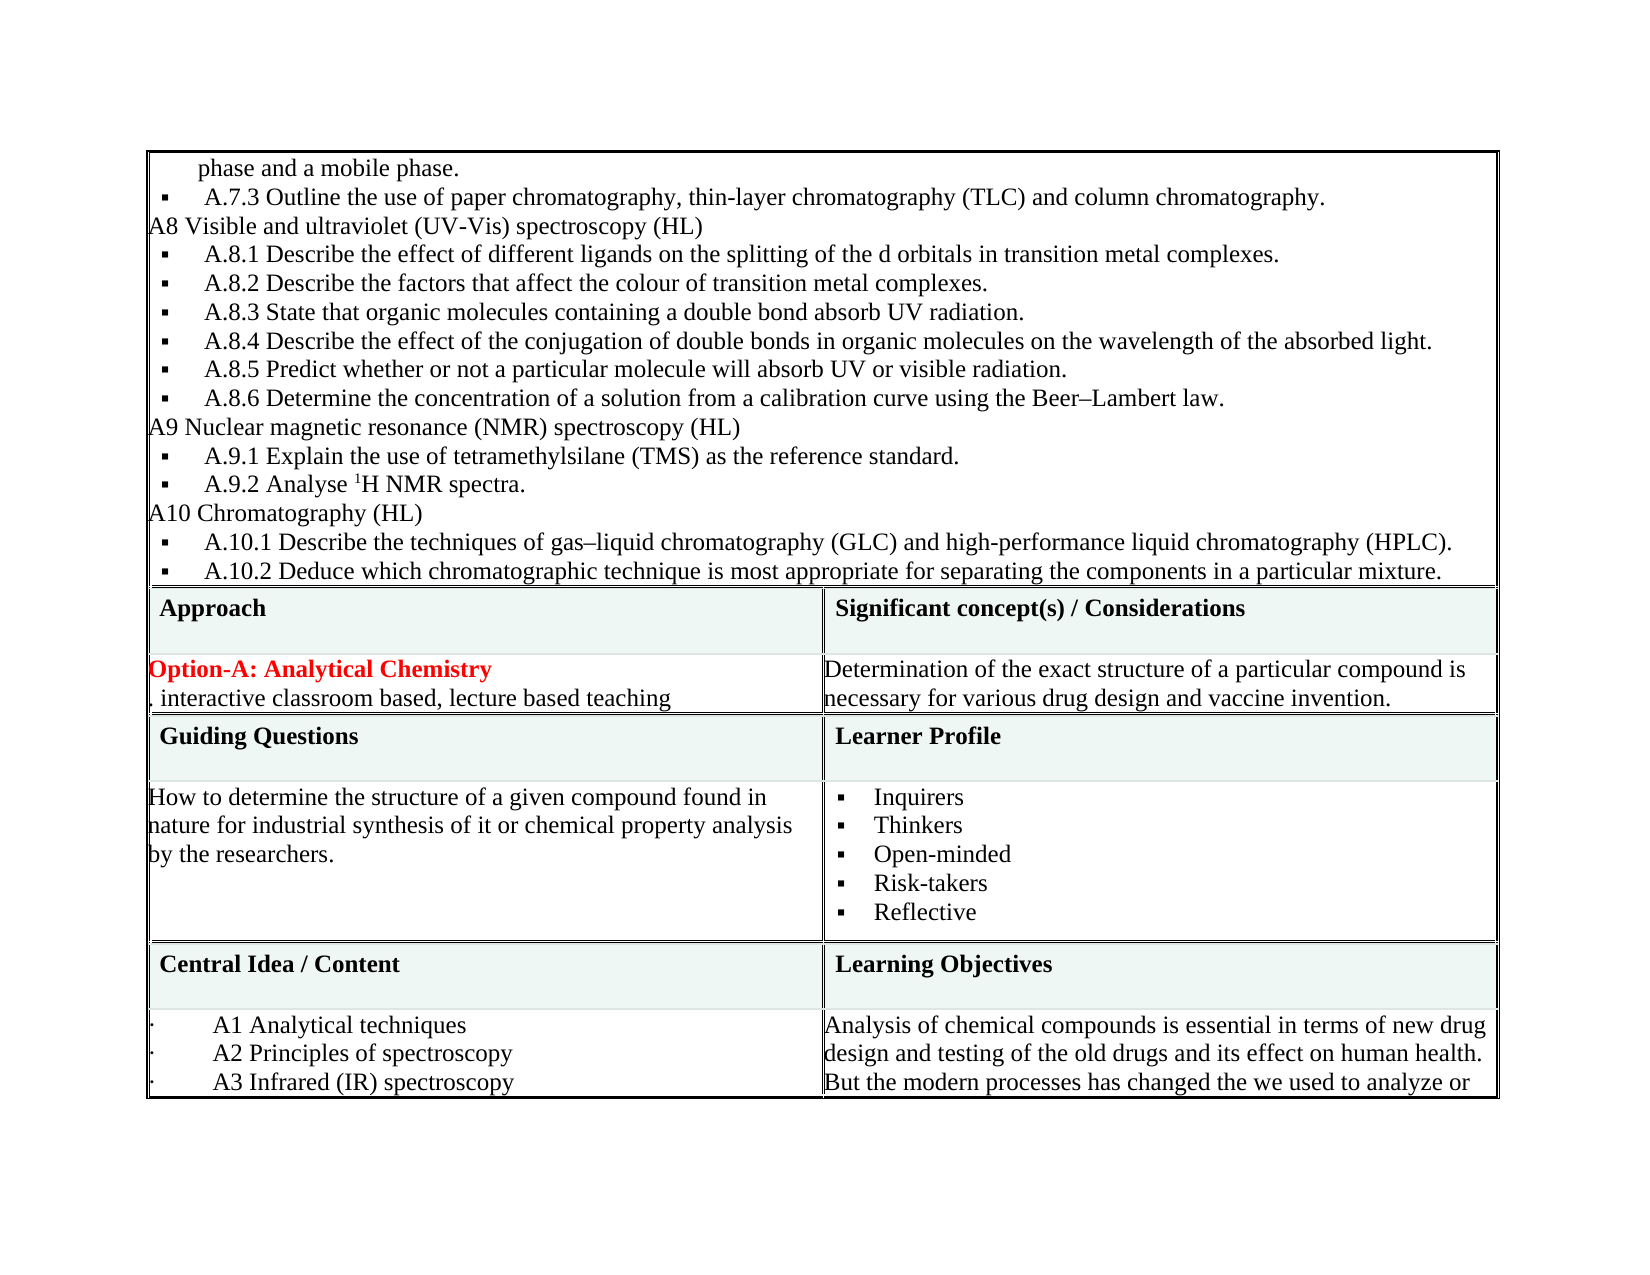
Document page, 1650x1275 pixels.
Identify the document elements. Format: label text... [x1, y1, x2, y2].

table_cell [150, 1010, 824, 1096]
table_cell Determination of the exact structure of a particular compound is necessary for various drug design and vaccine invention. [825, 655, 1496, 712]
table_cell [150, 153, 1496, 584]
table_cell [825, 782, 1496, 940]
table_cell How to determine the structure of a given compound found in nature for industrial synthesis of it or chemical property analysis by the researchers. [150, 782, 822, 940]
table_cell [824, 1010, 1496, 1096]
table_cell Option-A: Analytical Chemistry . interactive classroom based, lecture based teaching [150, 655, 822, 712]
